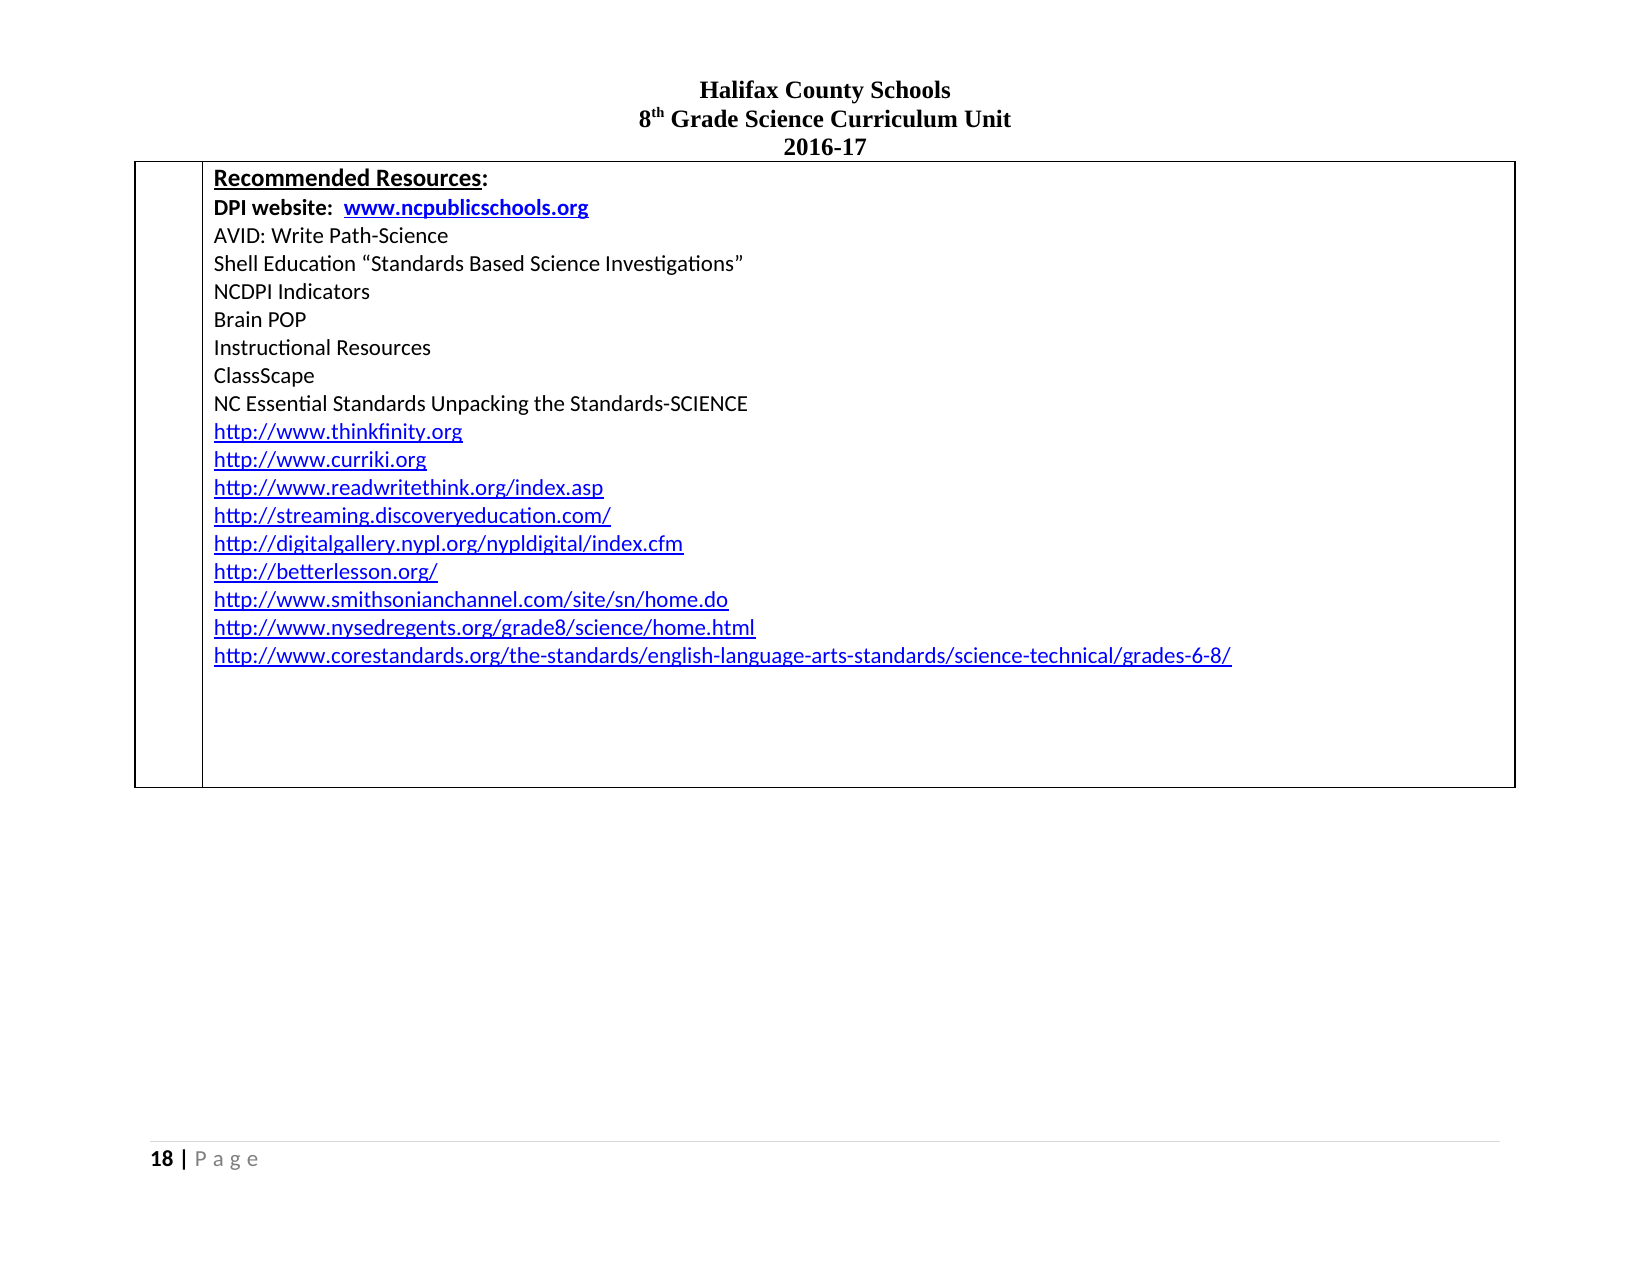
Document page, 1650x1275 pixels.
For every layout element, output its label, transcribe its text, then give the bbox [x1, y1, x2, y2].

table_cell Recommended Resources: DPI website: www.ncpublicschools.org AVID: Write Path-Science Shell Education “Standards Based Science Investigations” NCDPI Indicators Brain POP Instructional Resources ClassScape NC Essential Standards Unpacking the Standards-SCIENCE http://www.thinkfinity.org http://www.curriki.org http://www.readwritethink.org/index.asp http://streaming.discoveryeducation.com/ http://digitalgallery.nypl.org/nypldigital/index.cfm http://betterlesson.org/ http://www.smithsonianchannel.com/site/sn/home.do http://www.nysedregents.org/grade8/science/home.html http://www.corestandards.org/the-standards/english-language-arts-standards/science-technical/grades-6-8/ [203, 162, 1514, 787]
